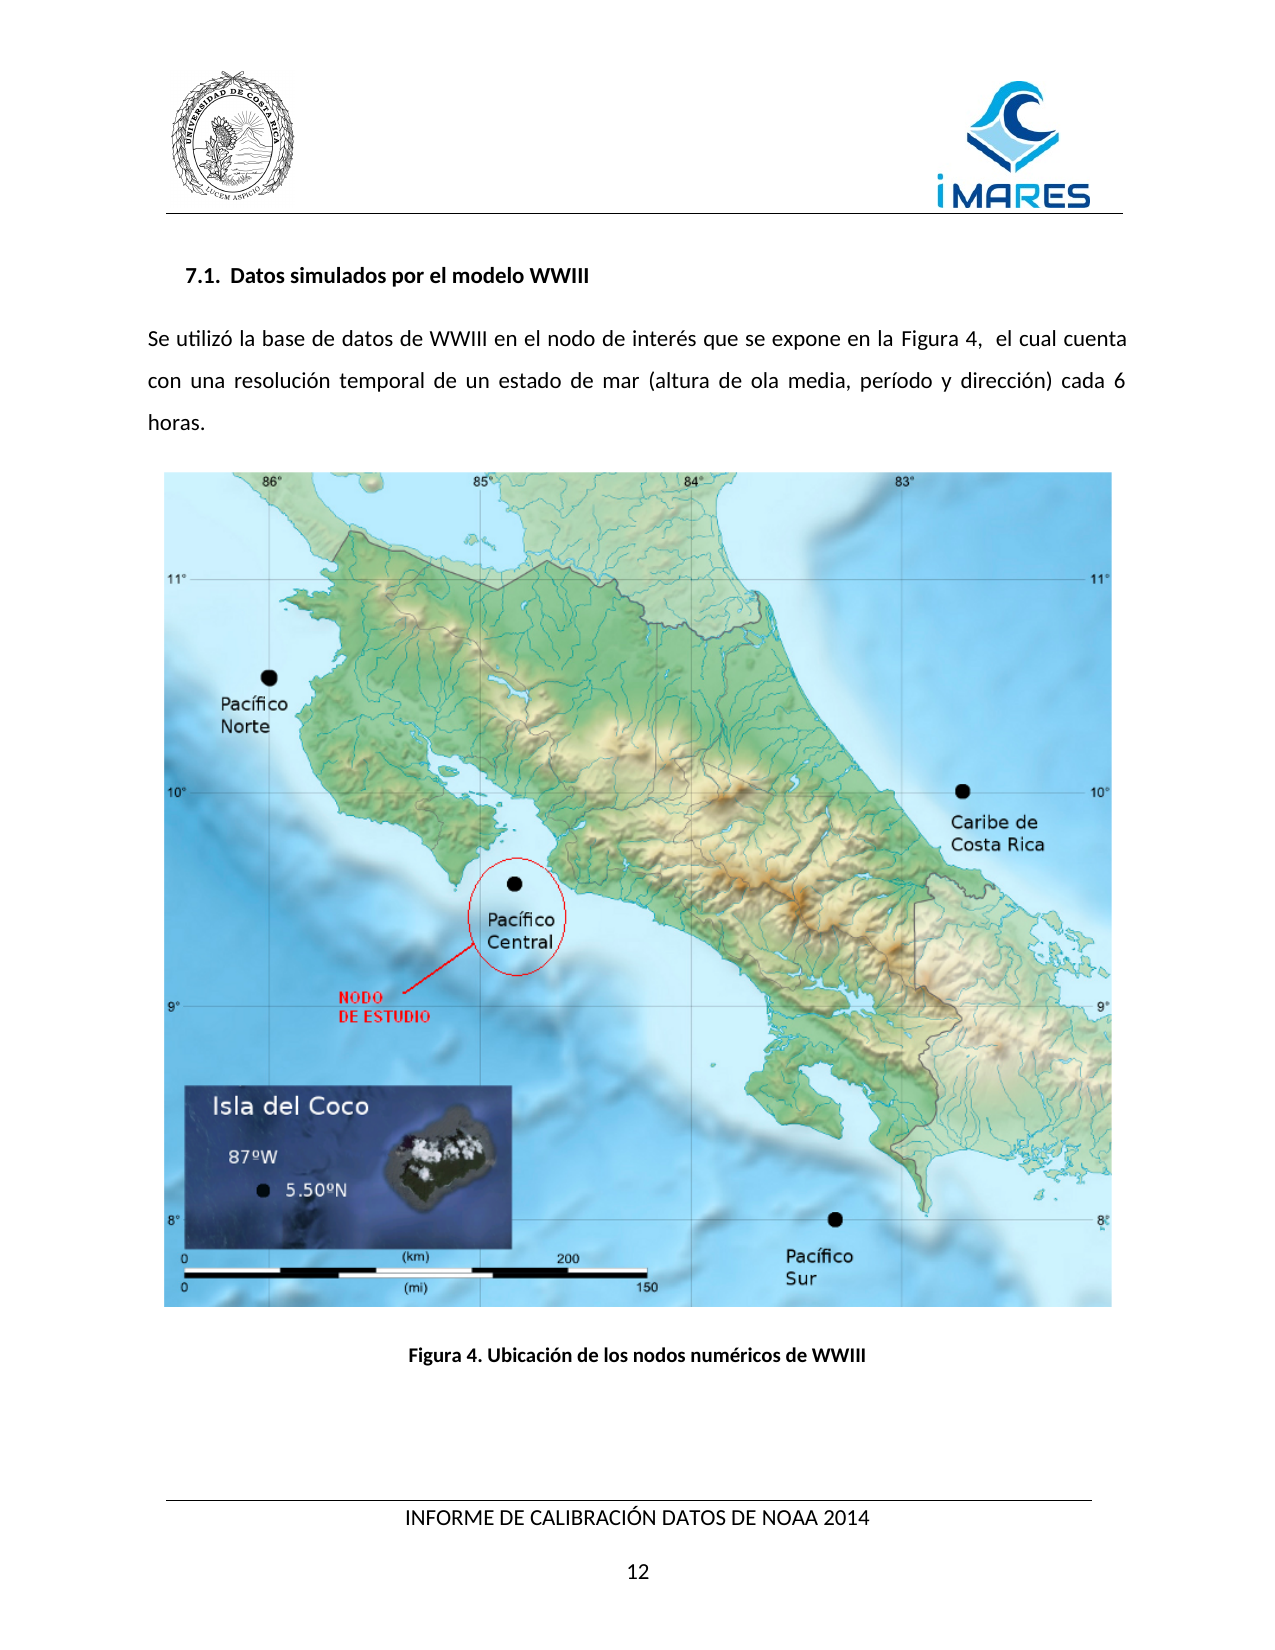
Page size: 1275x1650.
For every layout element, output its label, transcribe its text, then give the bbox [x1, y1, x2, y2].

text Figura 4. Ubicación de los nodos numéricos de WWIII [148, 1342, 1127, 1367]
subtitle Datos simulados por el modelo WWIII [185, 261, 1127, 289]
picture [1020, 188, 1035, 207]
picture [163, 471, 1112, 1307]
picture [937, 81, 1090, 207]
picture [170, 70, 296, 208]
text Se utilizó la base de datos de WWIII en el nodo de interés que se expone en la Figura 4, el cual cuenta con una resolución temporal de un estado de mar (altura de ola media, período y dirección) cada 6 horas. [148, 324, 1127, 436]
